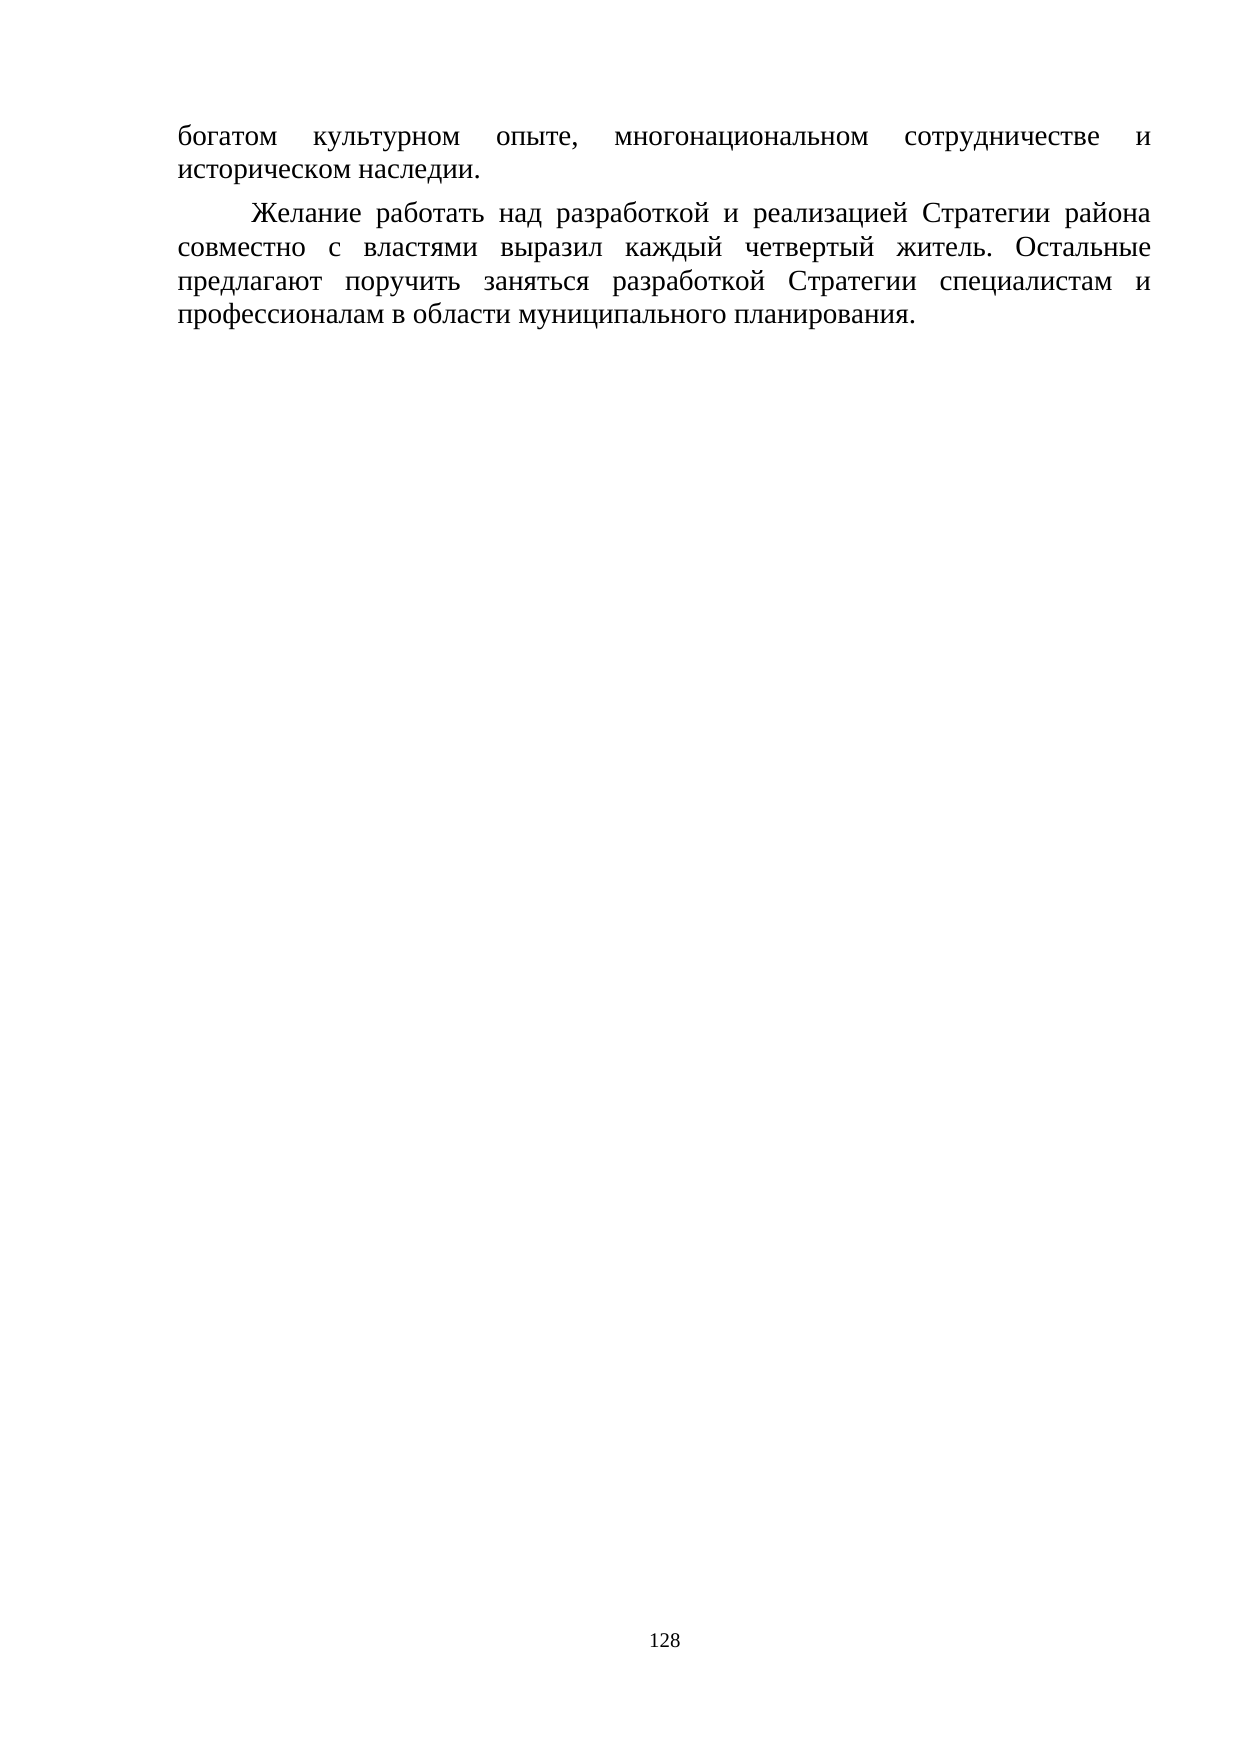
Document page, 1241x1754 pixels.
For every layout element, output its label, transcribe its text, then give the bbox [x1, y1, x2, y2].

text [177, 118, 1152, 185]
text Желание работать над разработкой и реализацией Стратегии района совместно с властями выразил каждый четвертый житель. Остальные предлагают поручить заняться разработкой Стратегии специалистам и профессионалам в области муниципального планирования. [177, 196, 1152, 330]
